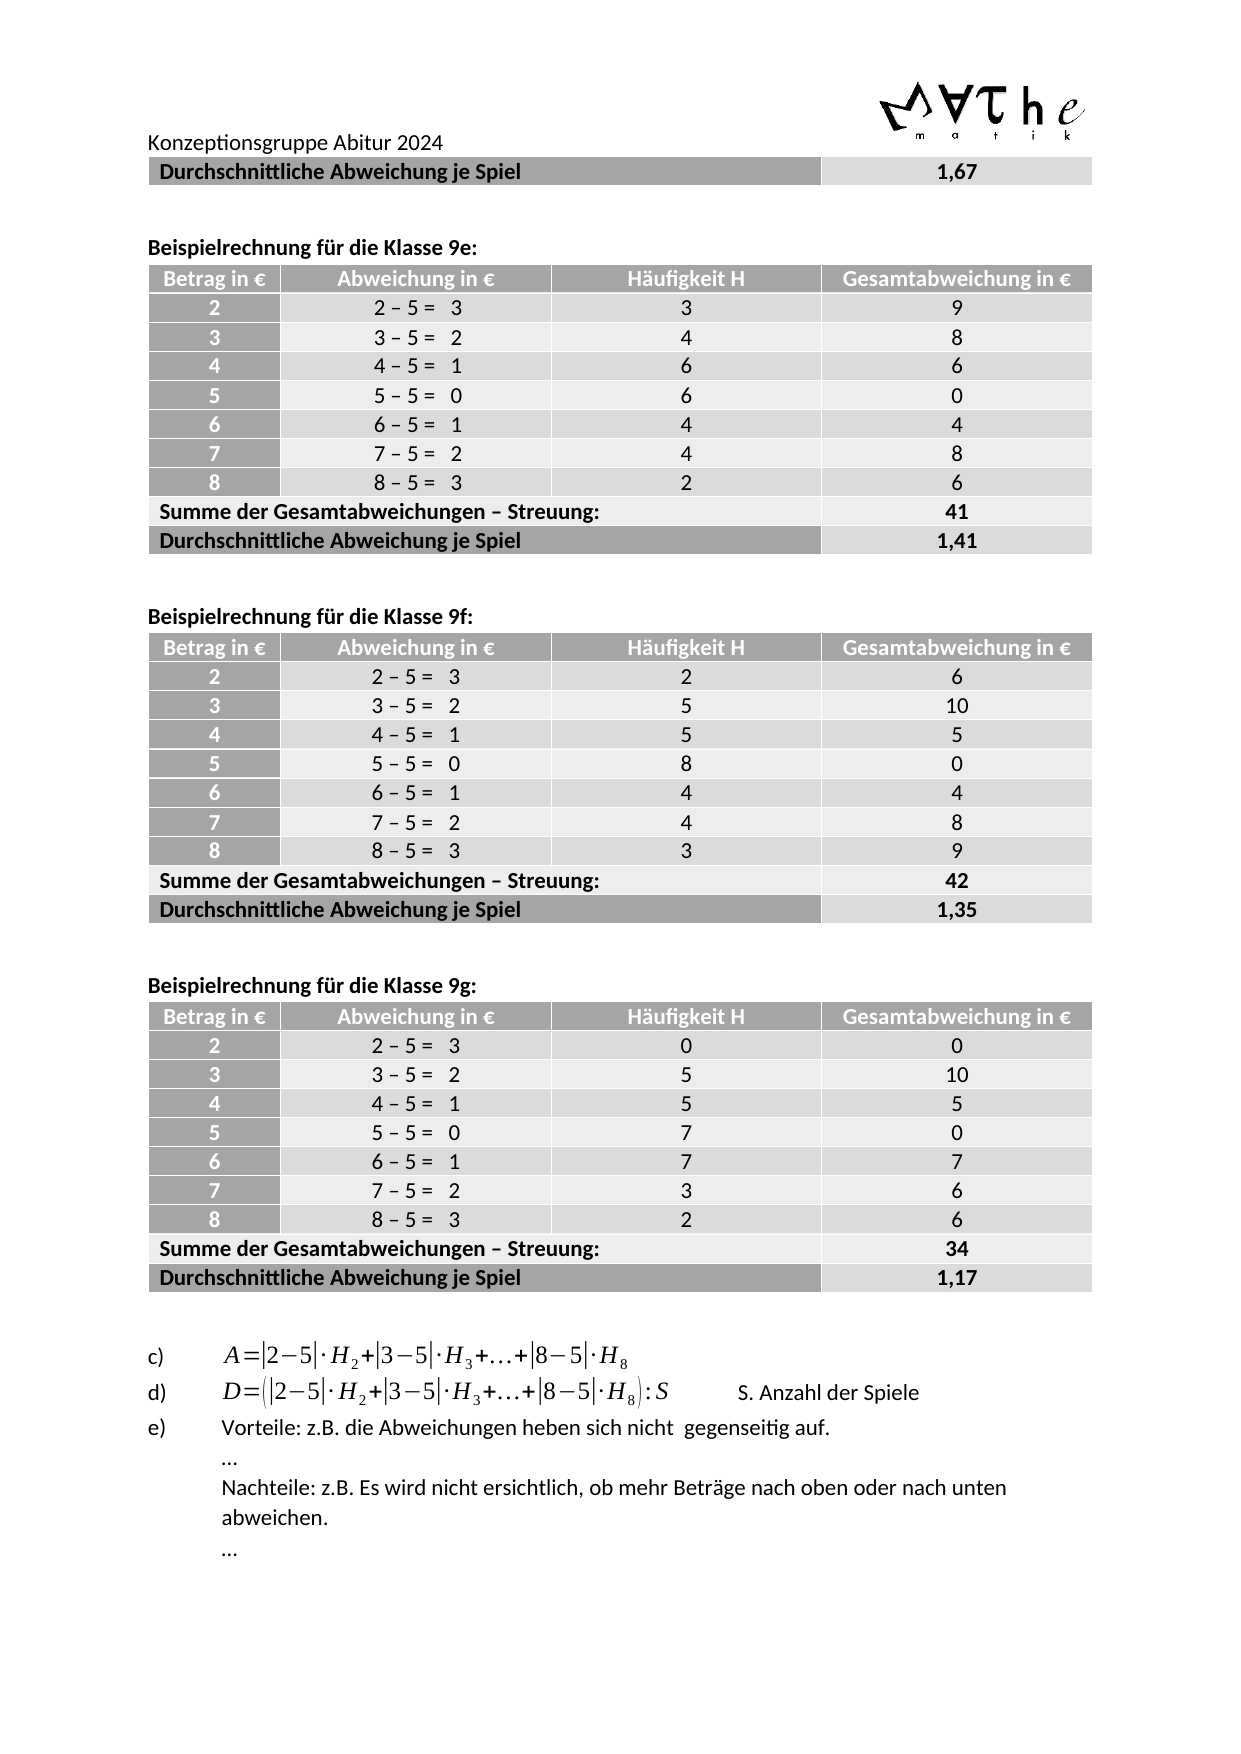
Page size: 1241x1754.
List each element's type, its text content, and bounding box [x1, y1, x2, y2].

table_cell 8 [552, 750, 821, 777]
table_cell 4 – 5 = 1 [281, 1089, 551, 1117]
table_cell 6 [149, 410, 280, 438]
table_cell 9 [822, 294, 1092, 322]
table_cell 2 [552, 1205, 821, 1233]
table_cell 6 [149, 779, 280, 807]
table_cell 6 – 5 = 1 [281, 779, 551, 807]
list S. Anzahl der Spiele [148, 1374, 1093, 1411]
table_header Abweichung in € [281, 1002, 551, 1030]
table_cell 4 [149, 352, 280, 380]
table_cell 8 [149, 1205, 280, 1233]
table_cell 0 [822, 381, 1092, 409]
table_cell 6 – 5 = 1 [281, 410, 551, 438]
table_cell 4 [552, 779, 821, 807]
table_cell 5 [822, 720, 1092, 748]
table_cell 1,35 [822, 895, 1092, 923]
table_cell 42 [822, 866, 1092, 894]
table_cell Durchschnittliche Abweichung je Spiel [149, 157, 821, 185]
table_cell 7 – 5 = 2 [281, 439, 551, 467]
table_cell 7 [552, 1147, 821, 1175]
table_cell 5 [552, 1089, 821, 1117]
table_cell 4 [822, 779, 1092, 807]
table_cell 8 [822, 439, 1092, 467]
table_cell 1,67 [822, 157, 1092, 185]
table_cell 6 [822, 1205, 1092, 1233]
table_cell 5 [149, 750, 280, 777]
table_cell 4 [149, 1089, 280, 1117]
table_cell 41 [822, 497, 1092, 525]
table_header Abweichung in € [281, 633, 551, 661]
table_cell 7 – 5 = 2 [281, 1176, 551, 1204]
table_cell 6 [552, 352, 821, 380]
table_cell Summe der Gesamtabweichungen – Streuung: [149, 866, 821, 894]
table_cell 7 [822, 1147, 1092, 1175]
table_cell 4 [149, 720, 280, 748]
table_cell 3 [149, 691, 280, 719]
table_cell 4 [552, 410, 821, 438]
list Nachteile: z.B. Es wird nicht ersichtlich, ob mehr Beträge nach oben oder nach unten abweichen. … [148, 1473, 1093, 1562]
table_cell 5 – 5 = 0 [281, 750, 551, 777]
table_cell 7 [149, 439, 280, 467]
table_cell 4 – 5 = 1 [281, 352, 551, 380]
picture [871, 73, 1093, 151]
table_cell 5 [822, 1089, 1092, 1117]
table_cell 6 [552, 381, 821, 409]
table_cell 5 [149, 1118, 280, 1146]
table_cell Durchschnittliche Abweichung je Spiel [149, 895, 821, 923]
table_cell 9 [822, 837, 1092, 865]
table_header Gesamtabweichung in € [822, 1002, 1092, 1030]
table_cell 4 – 5 = 1 [281, 720, 551, 748]
table_cell 3 [552, 837, 821, 865]
table_cell 8 [822, 323, 1092, 351]
table_cell 5 [149, 381, 280, 409]
text Beispielrechnung für die Klasse 9g: [148, 971, 1093, 999]
table_cell 5 – 5 = 0 [281, 381, 551, 409]
table_header Gesamtabweichung in € [822, 633, 1092, 661]
table_cell Summe der Gesamtabweichungen – Streuung: [149, 1235, 821, 1262]
table_cell 5 [552, 720, 821, 748]
table_cell 1,17 [822, 1264, 1092, 1292]
table_cell 8 – 5 = 3 [281, 1205, 551, 1233]
table_cell 8 – 5 = 3 [281, 837, 551, 865]
table_cell 4 [822, 410, 1092, 438]
table_cell 8 – 5 = 3 [281, 468, 551, 496]
table_cell 6 [822, 468, 1092, 496]
table_cell 3 [552, 294, 821, 322]
table_cell 8 [822, 808, 1092, 836]
table_header Gesamtabweichung in € [822, 265, 1092, 292]
list Vorteile: z.B. die Abweichungen heben sich nicht gegenseitig auf. [148, 1413, 1093, 1441]
table_header Abweichung in € [281, 265, 551, 292]
table_cell 8 [149, 837, 280, 865]
text Beispielrechnung für die Klasse 9f: [148, 602, 1093, 630]
table_cell 6 [822, 1176, 1092, 1204]
table_cell 4 [552, 808, 821, 836]
table_cell 34 [822, 1235, 1092, 1262]
table_header Betrag in € [149, 265, 280, 292]
table_cell 2 [149, 662, 280, 690]
table_cell 10 [822, 1060, 1092, 1088]
table_cell 6 [822, 662, 1092, 690]
text Beispielrechnung für die Klasse 9e: [148, 233, 1093, 261]
table_cell 3 [552, 1176, 821, 1204]
table_cell 4 [552, 323, 821, 351]
table_cell 6 [822, 352, 1092, 380]
table_cell 0 [552, 1031, 821, 1059]
table_cell 2 [552, 468, 821, 496]
table_cell 5 – 5 = 0 [281, 1118, 551, 1146]
table_cell 2 – 5 = 3 [281, 1031, 551, 1059]
table_cell 3 [149, 1060, 280, 1088]
table_header Häufigkeit H [552, 633, 821, 661]
table_cell 6 [149, 1147, 280, 1175]
table_cell 3 – 5 = 2 [281, 323, 551, 351]
table_cell 5 [552, 691, 821, 719]
table_cell 1,41 [822, 526, 1092, 554]
table_cell Durchschnittliche Abweichung je Spiel [149, 1264, 821, 1292]
table_cell 7 [149, 808, 280, 836]
table_header Häufigkeit H [552, 1002, 821, 1030]
table_header Häufigkeit H [552, 265, 821, 292]
table_cell Durchschnittliche Abweichung je Spiel [149, 526, 821, 554]
table_cell 10 [822, 691, 1092, 719]
table_cell 0 [822, 1031, 1092, 1059]
table_cell 7 – 5 = 2 [281, 808, 551, 836]
table_cell 3 – 5 = 2 [281, 1060, 551, 1088]
table_cell 2 – 5 = 3 [281, 294, 551, 322]
table_cell 0 [822, 1118, 1092, 1146]
table_cell 0 [822, 750, 1092, 777]
table_cell 7 [552, 1118, 821, 1146]
table_cell 3 – 5 = 2 [281, 691, 551, 719]
table_cell 6 – 5 = 1 [281, 1147, 551, 1175]
table_cell 2 [552, 662, 821, 690]
table_cell 2 [149, 1031, 280, 1059]
table_cell Summe der Gesamtabweichungen – Streuung: [149, 497, 821, 525]
table_cell 3 [149, 323, 280, 351]
table_cell 4 [552, 439, 821, 467]
list … [148, 1443, 1093, 1471]
table_cell 8 [149, 468, 280, 496]
table_cell 7 [149, 1176, 280, 1204]
table_cell 2 – 5 = 3 [281, 662, 551, 690]
table_cell 5 [552, 1060, 821, 1088]
table_header Betrag in € [149, 633, 280, 661]
table_cell 2 [149, 294, 280, 322]
table_header Betrag in € [149, 1002, 280, 1030]
